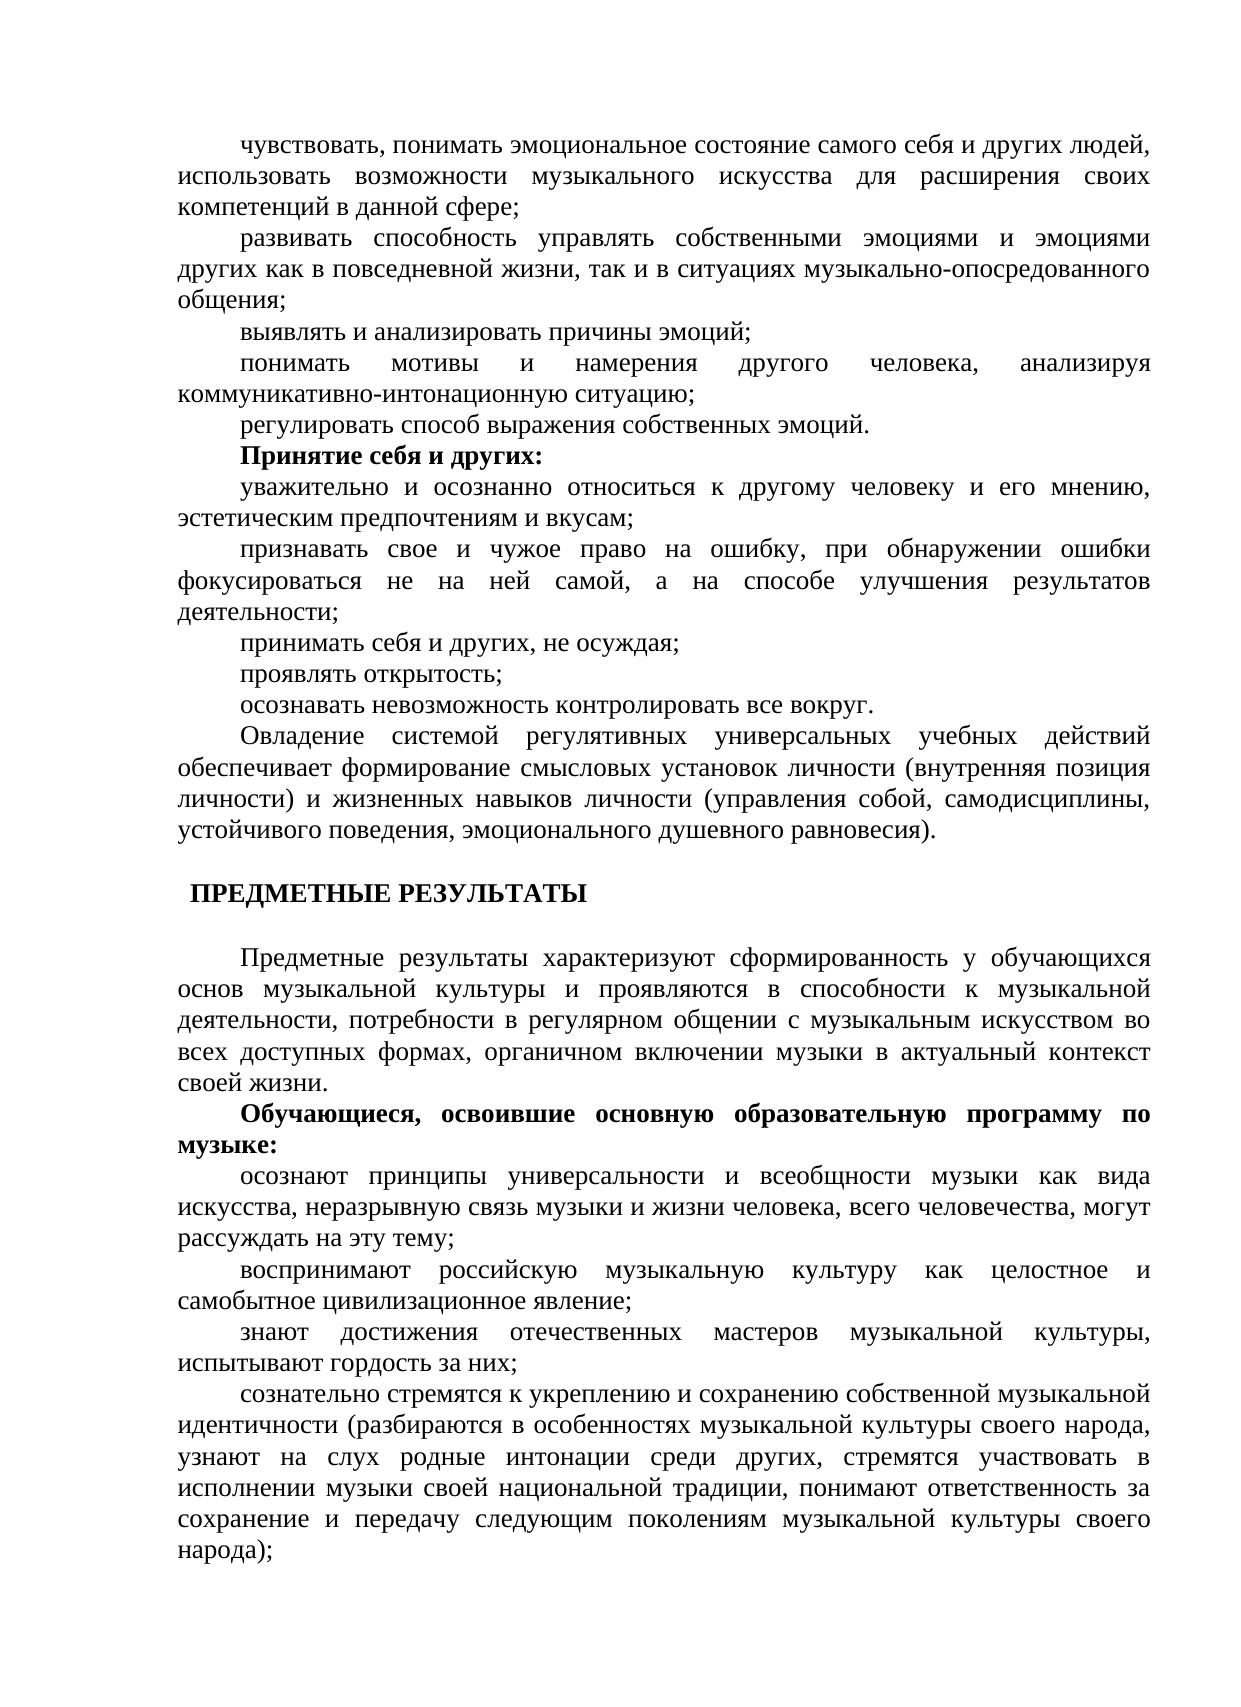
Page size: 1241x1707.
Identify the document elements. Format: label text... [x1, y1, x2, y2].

text выявлять и анализировать причины эмоций; [177, 314, 1152, 346]
text осознают принципы универсальности и всеобщности музыки как вида искусства, неразрывную связь музыки и жизни человека, всего человечества, могут рассуждать на эту тему; [177, 1159, 1152, 1253]
text принимать себя и других, не осуждая; [177, 626, 1152, 657]
text регулировать способ выражения собственных эмоций. [177, 408, 1152, 439]
text проявлять открытость; [177, 657, 1152, 688]
text уважительно и осознанно относиться к другому человеку и его мнению, эстетическим предпочтениям и вкусам; [177, 470, 1152, 533]
text сознательно стремятся к укреплению и сохранению собственной музыкальной идентичности (разбираются в особенностях музыкальной культуры своего народа, узнают на слух родные интонации среди других, стремятся участвовать в исполнении музыки своей национальной традиции, понимают ответственность за сохранение и передачу следующим поколениям музыкальной культуры своего народа); [177, 1377, 1152, 1564]
text Принятие себя и других: [177, 439, 1152, 470]
text признавать свое и чужое право на ошибку, при обнаружении ошибки фокусироваться не на ней самой, а на способе улучшения результатов деятельности; [177, 533, 1152, 626]
text понимать мотивы и намерения другого человека, анализируя коммуникативно-интонационную ситуацию; [177, 346, 1152, 408]
text осознавать невозможность контролировать все вокруг. [177, 688, 1152, 719]
text Овладение системой регулятивных универсальных учебных действий обеспечивает формирование смысловых установок личности (внутренняя позиция личности) и жизненных навыков личности (управления собой, самодисциплины, устойчивого поведения, эмоционального душевного равновесия). [177, 719, 1152, 844]
text Обучающиеся, освоившие основную образовательную программу по музыке: [177, 1097, 1152, 1159]
text ПРЕДМЕТНЫЕ РЕЗУЛЬТАТЫ [190, 877, 1152, 908]
text развивать способность управлять собственными эмоциями и эмоциями других как в повседневной жизни, так и в ситуациях музыкально-опосредованного общения; [177, 221, 1152, 314]
text воспринимают российскую музыкальную культуру как целостное и самобытное цивилизационное явление; [177, 1253, 1152, 1315]
text знают достижения отечественных мастеров музыкальной культуры, испытывают гордость за них; [177, 1315, 1152, 1377]
text чувствовать, понимать эмоциональное состояние самого себя и других людей, использовать возможности музыкального искусства для расширения своих компетенций в данной сфере; [177, 128, 1152, 221]
text Предметные результаты характеризуют сформированность у обучающихся основ музыкальной культуры и проявляются в способности к музыкальной деятельности, потребности в регулярном общении с музыкальным искусством во всех доступных формах, органичном включении музыки в актуальный контекст своей жизни. [177, 941, 1152, 1097]
